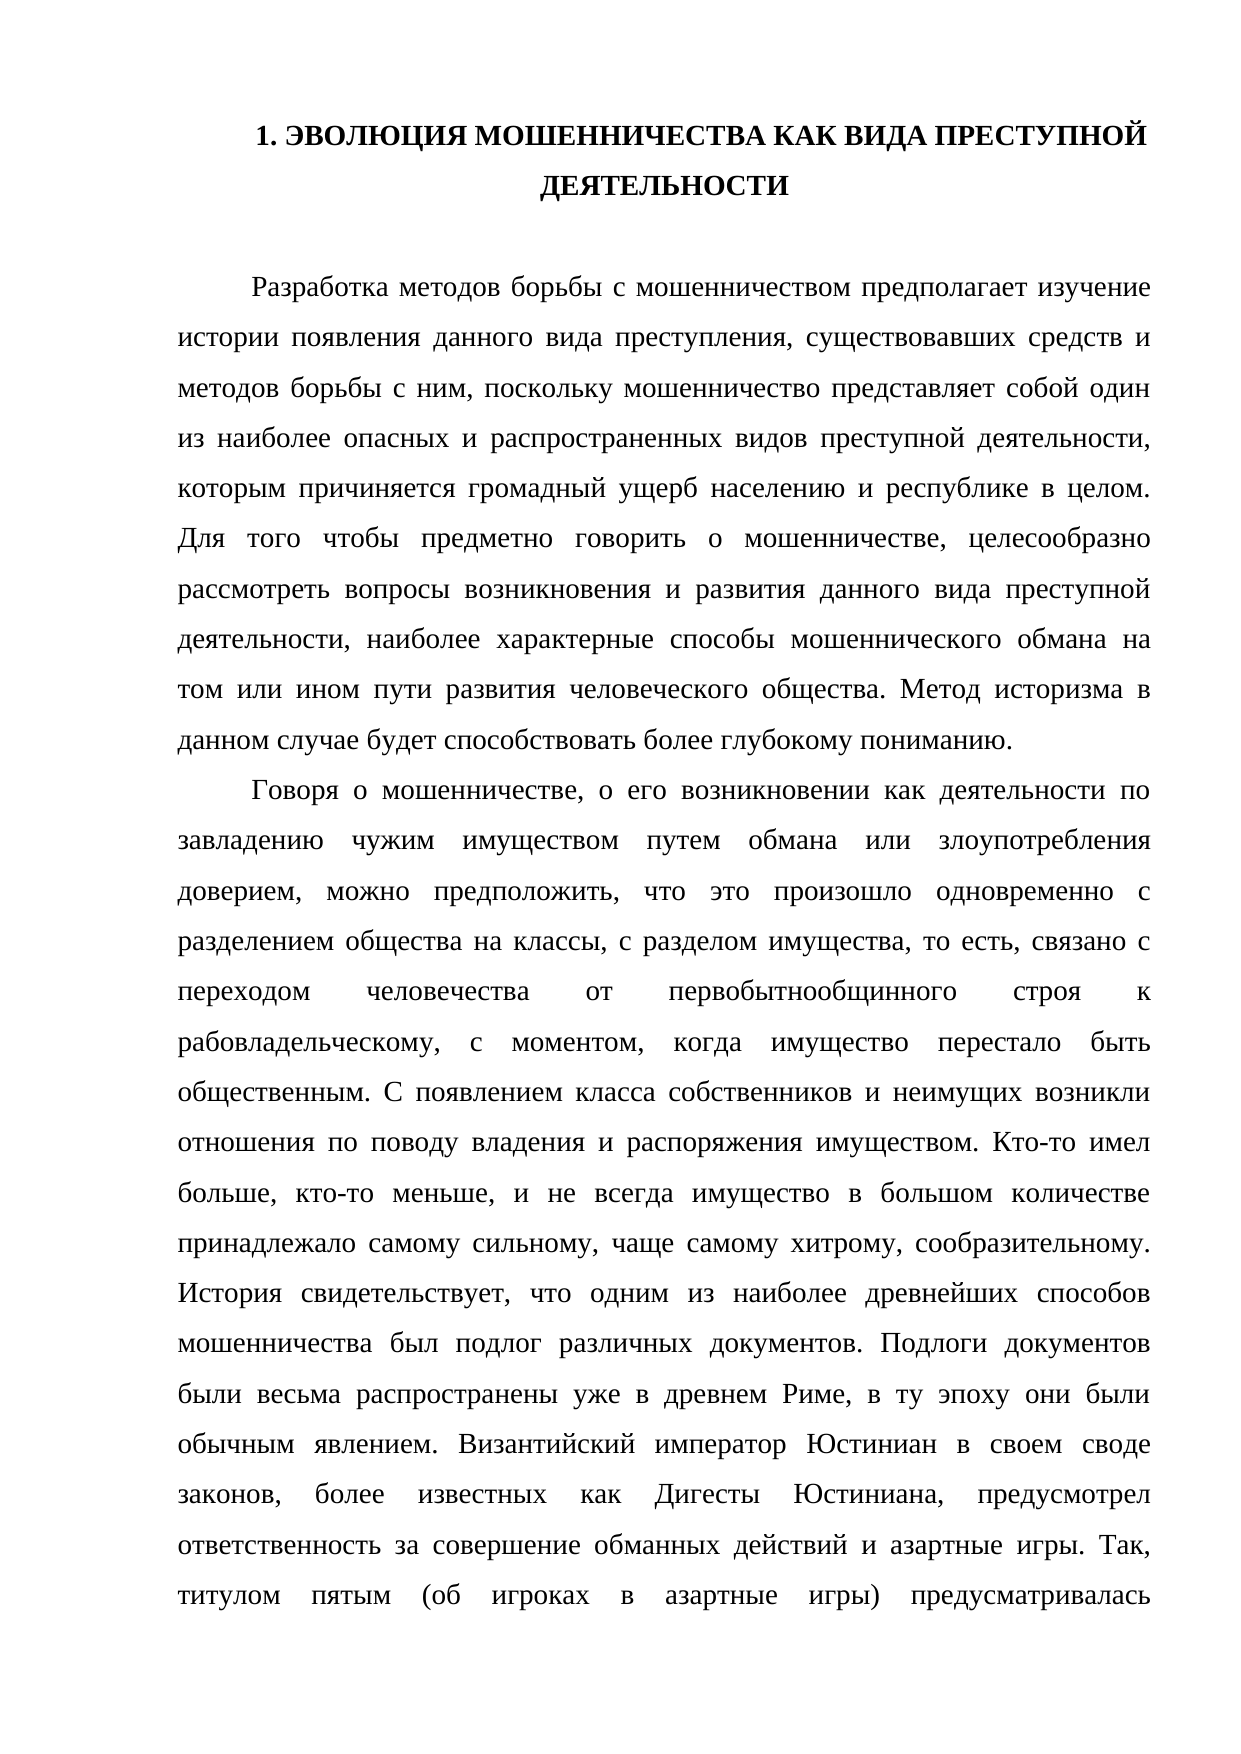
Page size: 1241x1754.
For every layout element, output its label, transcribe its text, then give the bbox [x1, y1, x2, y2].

text 1. ЭВОЛЮЦИЯ МОШЕННИЧЕСТВА КАК ВИДА ПРЕСТУПНОЙ ДЕЯТЕЛЬНОСТИ [177, 118, 1152, 202]
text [177, 772, 1152, 1611]
text Разработка методов борьбы с мошенничеством предполагает изучение истории появления данного вида преступления, существовавших средств и методов борьбы с ним, поскольку мошенничество представляет собой один из наиболее опасных и распространенных видов преступной деятельности, которым причиняется громадный ущерб населению и республике в целом. Для того чтобы предметно говорить о мошенничестве, целесообразно рассмотреть вопросы возникновения и развития данного вида преступной деятельности, наиболее характерные способы мошеннического обмана на том или ином пути развития человеческого общества. Метод историзма в данном случае будет способствовать более глубокому пониманию. [177, 269, 1152, 755]
